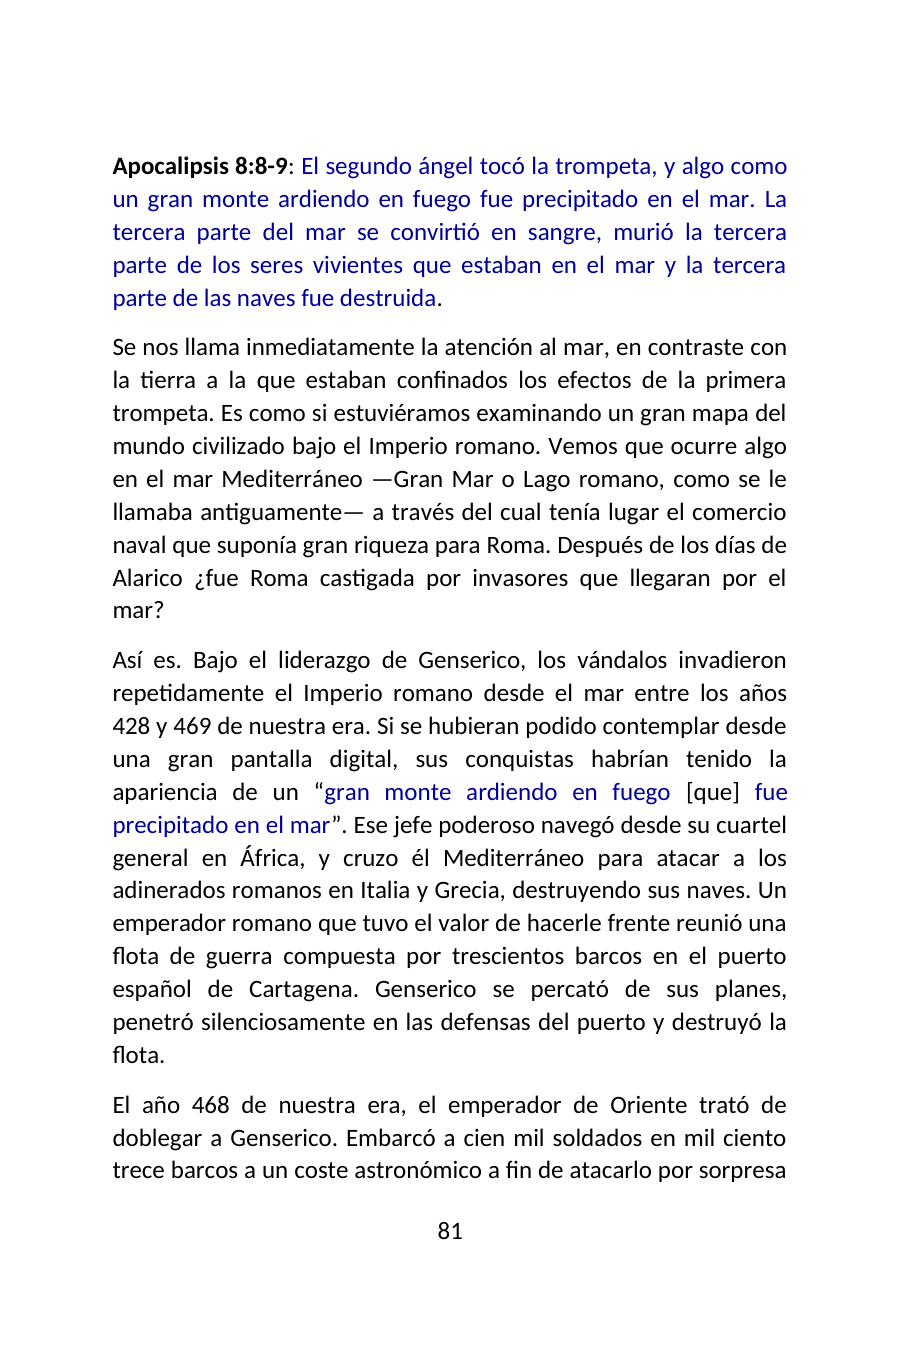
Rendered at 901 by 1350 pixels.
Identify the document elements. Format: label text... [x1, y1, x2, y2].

text Se nos llama inmediatamente la atención al mar, en contraste con la tierra a la que estaban confinados los efectos de la primera trompeta. Es como si estuviéramos examinando un gran mapa del mundo civilizado bajo el Imperio romano. Vemos que ocurre algo en el mar Mediterráneo —Gran Mar o Lago romano, como se le llamaba antiguamente— a través del cual tenía lugar el comercio naval que suponía gran riqueza para Roma. Después de los días de Alarico ¿fue Roma castigada por invasores que llegaran por el mar? [112, 331, 788, 625]
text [112, 1089, 788, 1185]
text Apocalipsis 8:8-9: El segundo ángel tocó la trompeta, y algo como un gran monte ardiendo en fuego fue precipitado en el mar. La tercera parte del mar se convirtió en sangre, murió la tercera parte de los seres vivientes que estaban en el mar y la tercera parte de las naves fue destruida. [112, 150, 788, 312]
text Así es. Bajo el liderazgo de Genserico, los vándalos invadieron repetidamente el Imperio romano desde el mar entre los años 428 y 469 de nuestra era. Si se hubieran podido contemplar desde una gran pantalla digital, sus conquistas habrían tenido la apariencia de un “gran monte ardiendo en fuego [que] fue precipitado en el mar”. Ese jefe poderoso navegó desde su cuartel general en África, y cruzo él Mediterráneo para atacar a los adinerados romanos en Italia y Grecia, destruyendo sus naves. Un emperador romano que tuvo el valor de hacerle frente reunió una flota de guerra compuesta por trescientos barcos en el puerto español de Cartagena. Genserico se percató de sus planes, penetró silenciosamente en las defensas del puerto y destruyó la flota. [112, 644, 788, 1070]
